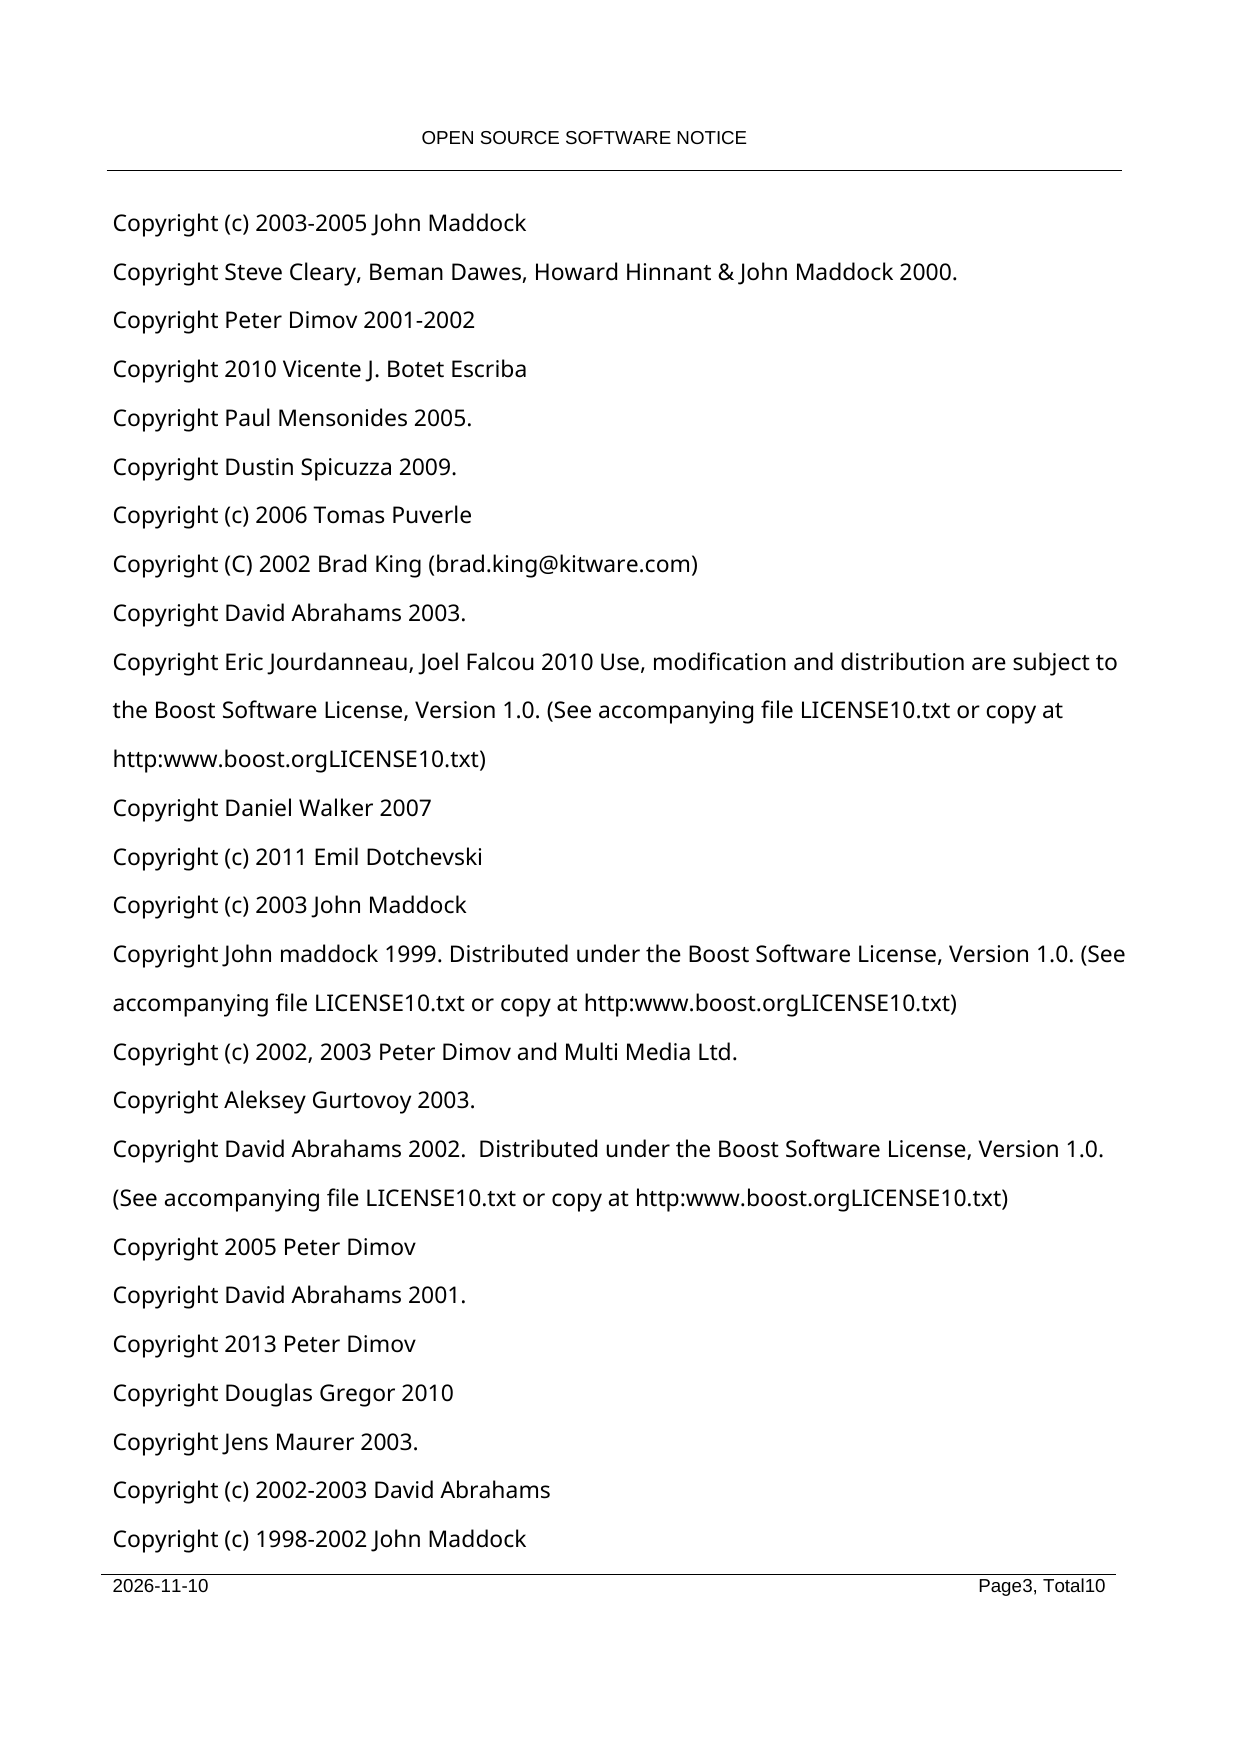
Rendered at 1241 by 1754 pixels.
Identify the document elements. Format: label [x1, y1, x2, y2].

text [112, 206, 1128, 1555]
